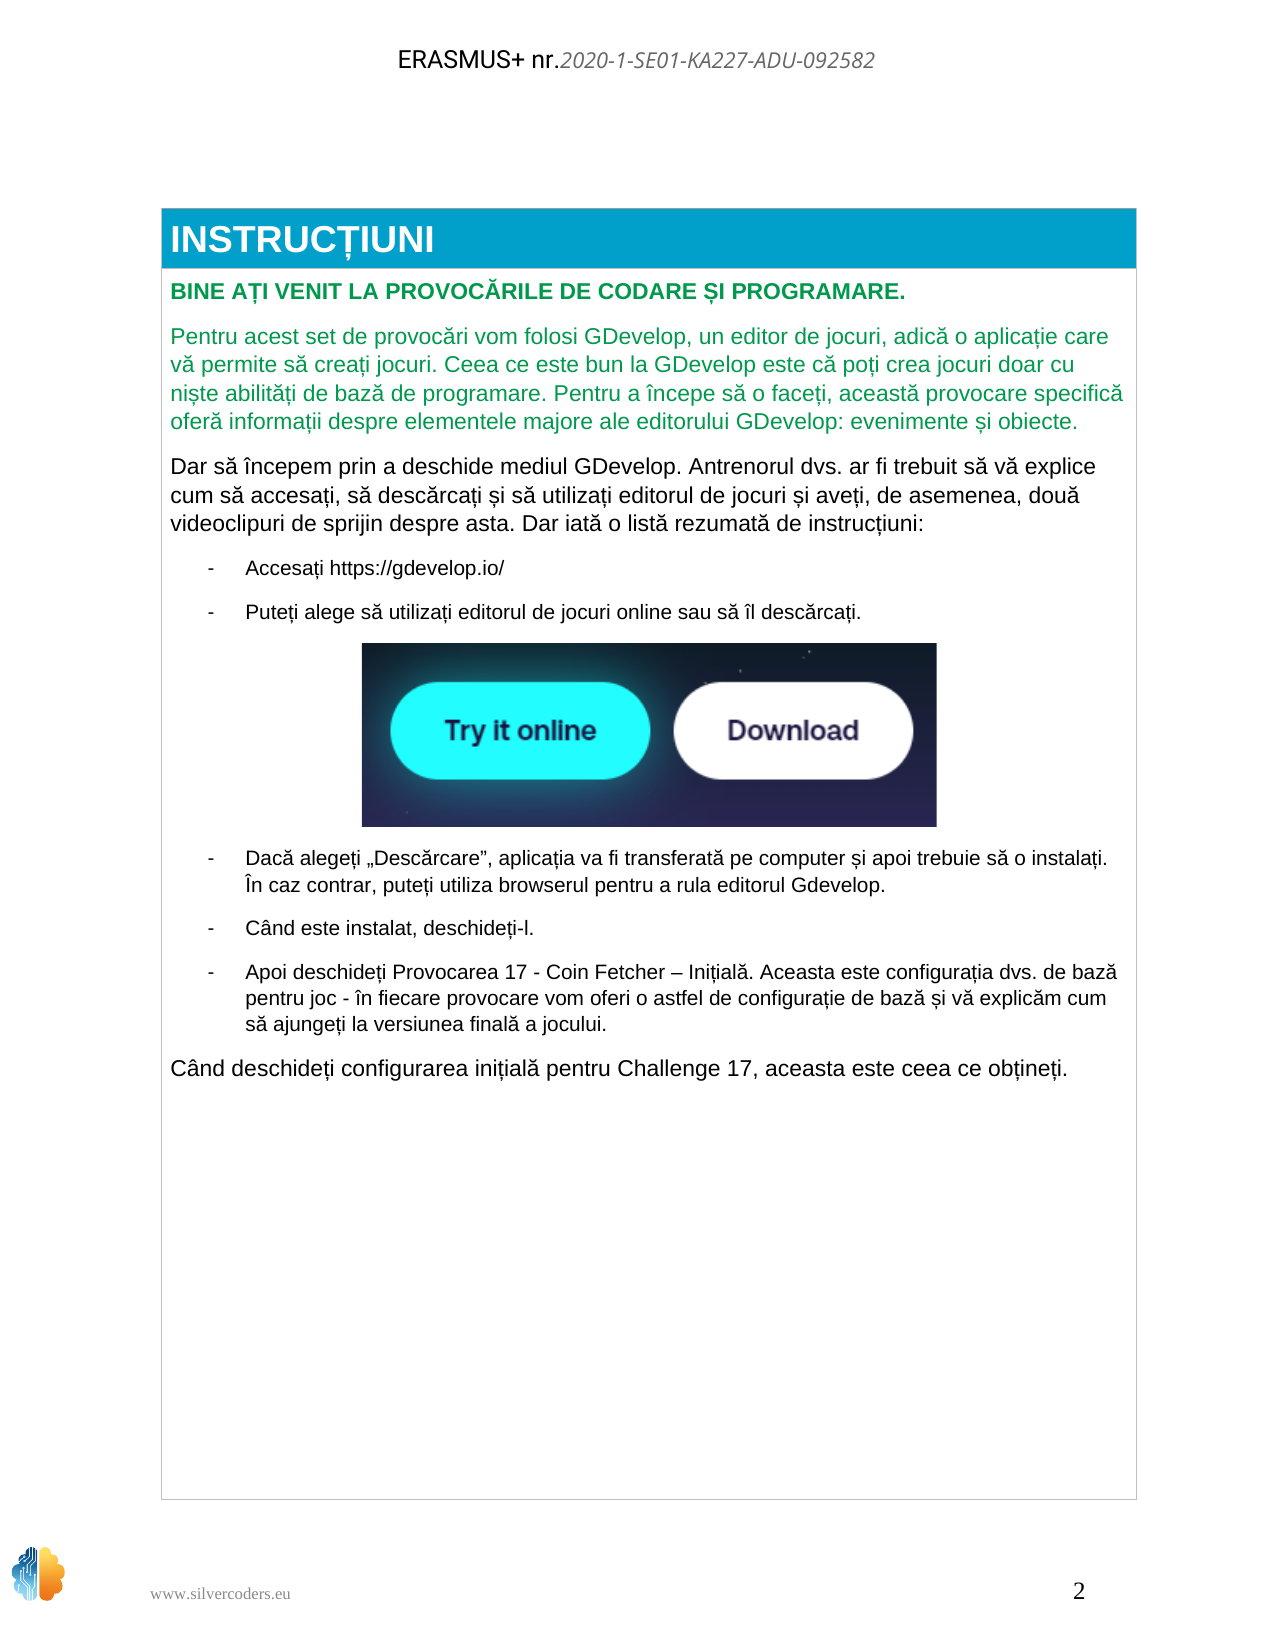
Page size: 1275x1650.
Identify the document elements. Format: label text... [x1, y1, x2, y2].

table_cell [162, 269, 1136, 1499]
picture [361, 643, 937, 827]
picture [11, 1547, 65, 1601]
table_header INSTRUCȚIUNI [162, 209, 1136, 268]
